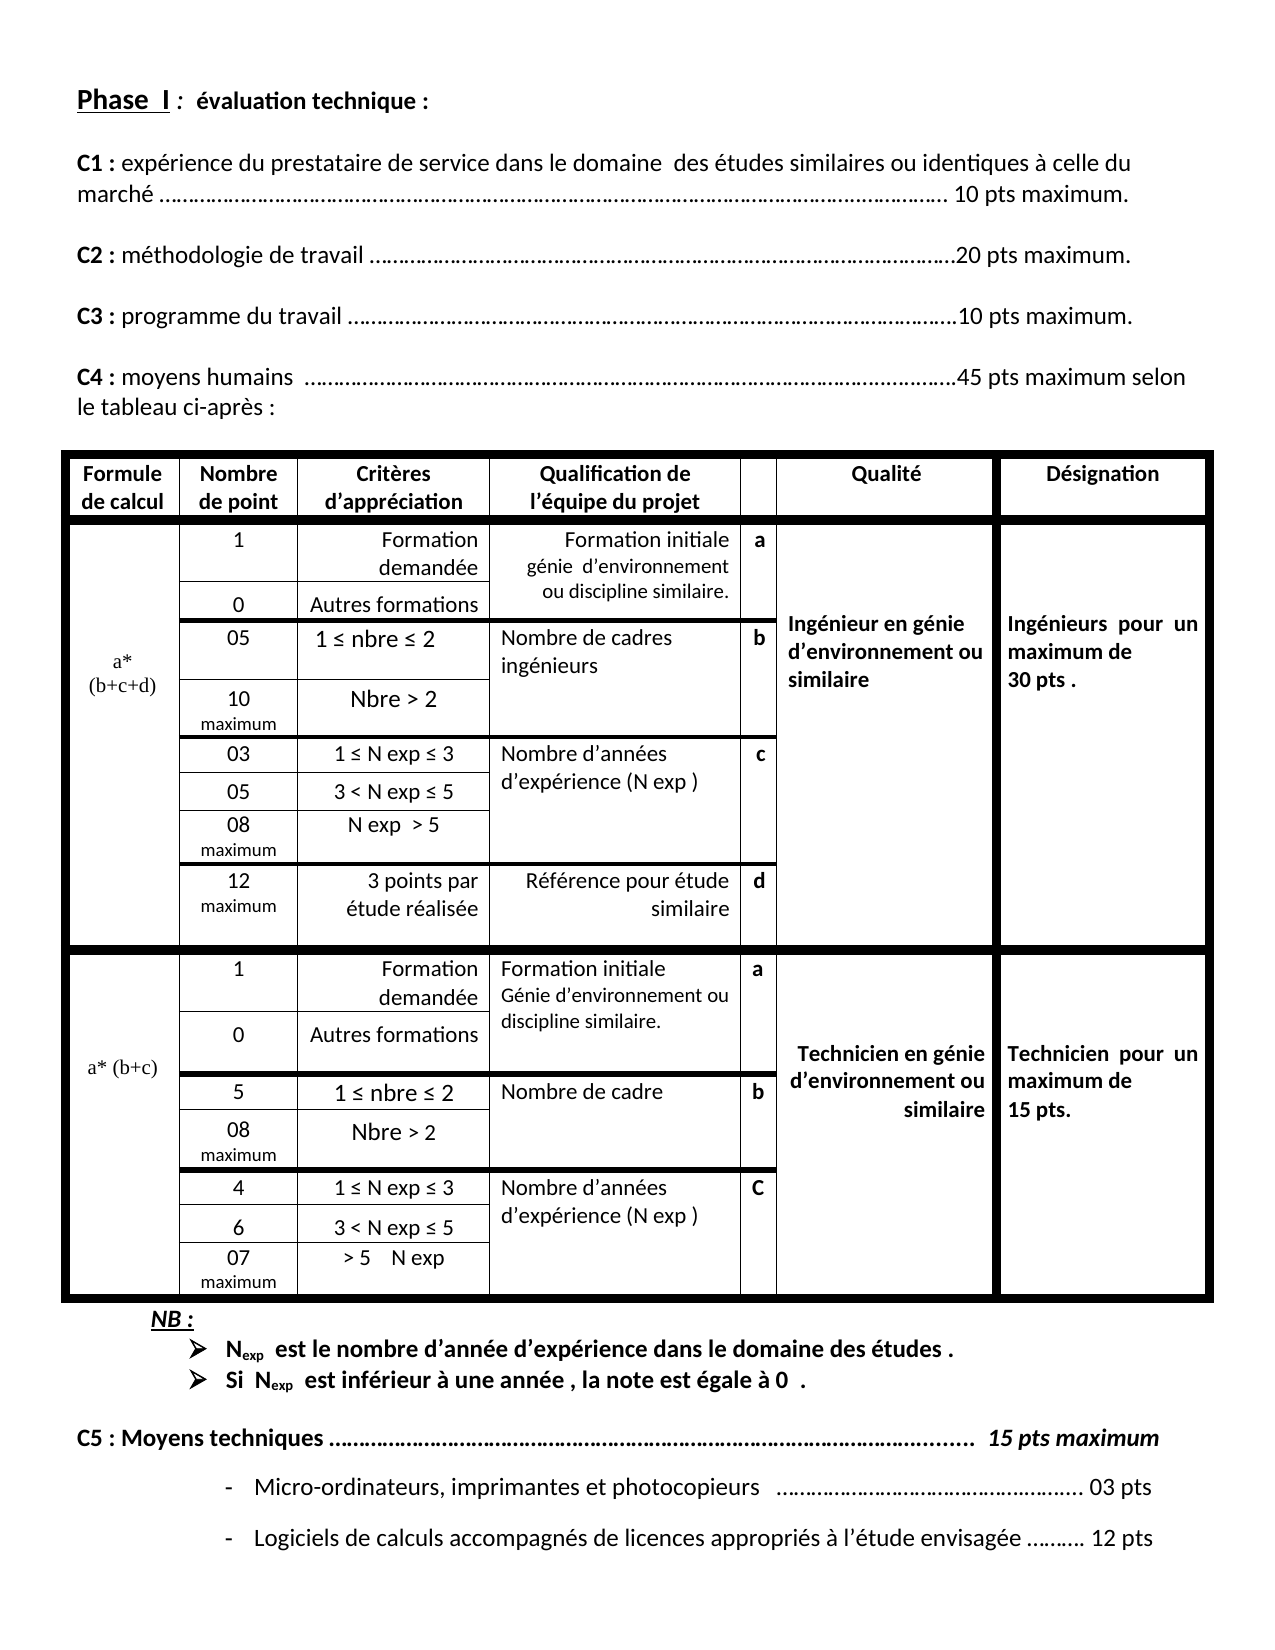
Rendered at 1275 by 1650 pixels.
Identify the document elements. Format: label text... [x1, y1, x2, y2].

table_cell 1 ≤ nbre ≤ 2 [298, 623, 489, 679]
table_cell b [741, 623, 776, 734]
text C2 : méthodologie de travail …………………………………………………………………………………………20 pts maximum. [77, 239, 1198, 269]
table_cell Nbre > 2 [298, 1110, 489, 1167]
table_cell Nombre de cadre [490, 1077, 740, 1167]
table_cell 6 [180, 1205, 297, 1242]
list Micro-ordinateurs, imprimantes et photocopieurs …………………………………….…….... 03 pts [224, 1468, 1198, 1502]
text C4 : moyens humains ………………………………………………………………………………………..…..…….45 pts maximum selon le tableau ci-après : [77, 361, 1198, 422]
table_cell 08 maximum [180, 1110, 297, 1167]
table_cell 1 ≤ nbre ≤ 2 [298, 1077, 489, 1109]
text C3 : programme du travail …………………………………………………………………………………………….10 pts maximum. [77, 300, 1198, 330]
table_header Qualification de l’équipe du projet [490, 459, 740, 515]
table_cell 5 [180, 1077, 297, 1109]
table_cell b [741, 1077, 776, 1167]
table_cell 03 [180, 739, 297, 772]
table_cell Ingénieur en génie d’environnement ou similaire [777, 525, 992, 945]
table_cell C [741, 1173, 776, 1293]
table_cell Formation initiale génie d’environnement ou discipline similaire. [490, 525, 740, 618]
table_header Nombre de point [180, 459, 297, 515]
list Si Nexp est inférieur à une année , la note est égale à 0 . [188, 1364, 1198, 1394]
table_cell 3 < N exp ≤ 5 [298, 1205, 489, 1242]
table_cell Formation initiale Génie d’environnement ou discipline similaire. [490, 955, 740, 1071]
list Logiciels de calculs accompagnés de licences appropriés à l’étude envisagée ………. 12 pts [224, 1519, 1198, 1553]
table_cell Formation demandée [298, 525, 489, 581]
table_cell 1 ≤ N exp ≤ 3 [298, 1173, 489, 1204]
list Nexp est le nombre d’année d’expérience dans le domaine des études . [188, 1333, 1198, 1364]
table_header Critères d’appréciation [298, 459, 489, 515]
table_header [741, 459, 776, 515]
table_cell 12 maximum [180, 866, 297, 945]
text NB : [77, 1303, 1198, 1333]
table_cell 05 [180, 623, 297, 679]
table_cell 3 < N exp ≤ 5 [298, 773, 489, 809]
table_cell 10 maximum [180, 680, 297, 734]
table_cell Ingénieurs pour un maximum de 30 pts . [1001, 525, 1205, 945]
table_cell Nombre de cadres ingénieurs [490, 623, 740, 734]
table_cell a [741, 955, 776, 1071]
table_header Désignation [1001, 459, 1205, 515]
table_cell Formation demandée [298, 955, 489, 1011]
table_cell 1 [180, 955, 297, 1011]
table_cell d [741, 866, 776, 945]
table_cell Nbre > 2 [298, 680, 489, 734]
table_cell Autres formations [298, 1012, 489, 1071]
table_header Qualité [777, 459, 992, 515]
table_cell a* (b+c+d) [70, 525, 179, 945]
table_cell c [741, 739, 776, 862]
table_cell Nombre d’années d’expérience (N exp ) [490, 739, 740, 862]
table_cell Technicien pour un maximum de 15 pts. [1001, 955, 1205, 1293]
table_cell N exp > 5 [298, 811, 489, 862]
text C5 : Moyens techniques ………………………………………………………………………………………......... 15 pts maximum [77, 1422, 1198, 1453]
text Phase I : évaluation technique : [77, 81, 1198, 117]
table_header Formule de calcul [70, 459, 179, 515]
table_cell 0 [180, 582, 297, 618]
table_cell 0 [180, 1012, 297, 1071]
table_cell 4 [180, 1173, 297, 1204]
table_cell 3 points par étude réalisée [298, 866, 489, 945]
table_cell 1 ≤ N exp ≤ 3 [298, 739, 489, 772]
table_cell 05 [180, 773, 297, 809]
table_cell > 5 N exp [298, 1243, 489, 1293]
table_cell a [741, 525, 776, 618]
table_cell Technicien en génie d’environnement ou similaire [777, 955, 992, 1293]
table_cell 1 [180, 525, 297, 581]
table_cell Nombre d’années d’expérience (N exp ) [490, 1173, 740, 1293]
table_cell 07 maximum [180, 1243, 297, 1293]
table_cell Autres formations [298, 582, 489, 618]
table_cell Référence pour étude similaire [490, 866, 740, 945]
table_cell a* (b+c) [70, 955, 179, 1293]
table_cell 08 maximum [180, 811, 297, 862]
text C1 : expérience du prestataire de service dans le domaine des études similaires ou identiques à celle du marché …………………………………………………………………………………………………………..…………… 10 pts maximum. [77, 147, 1198, 208]
